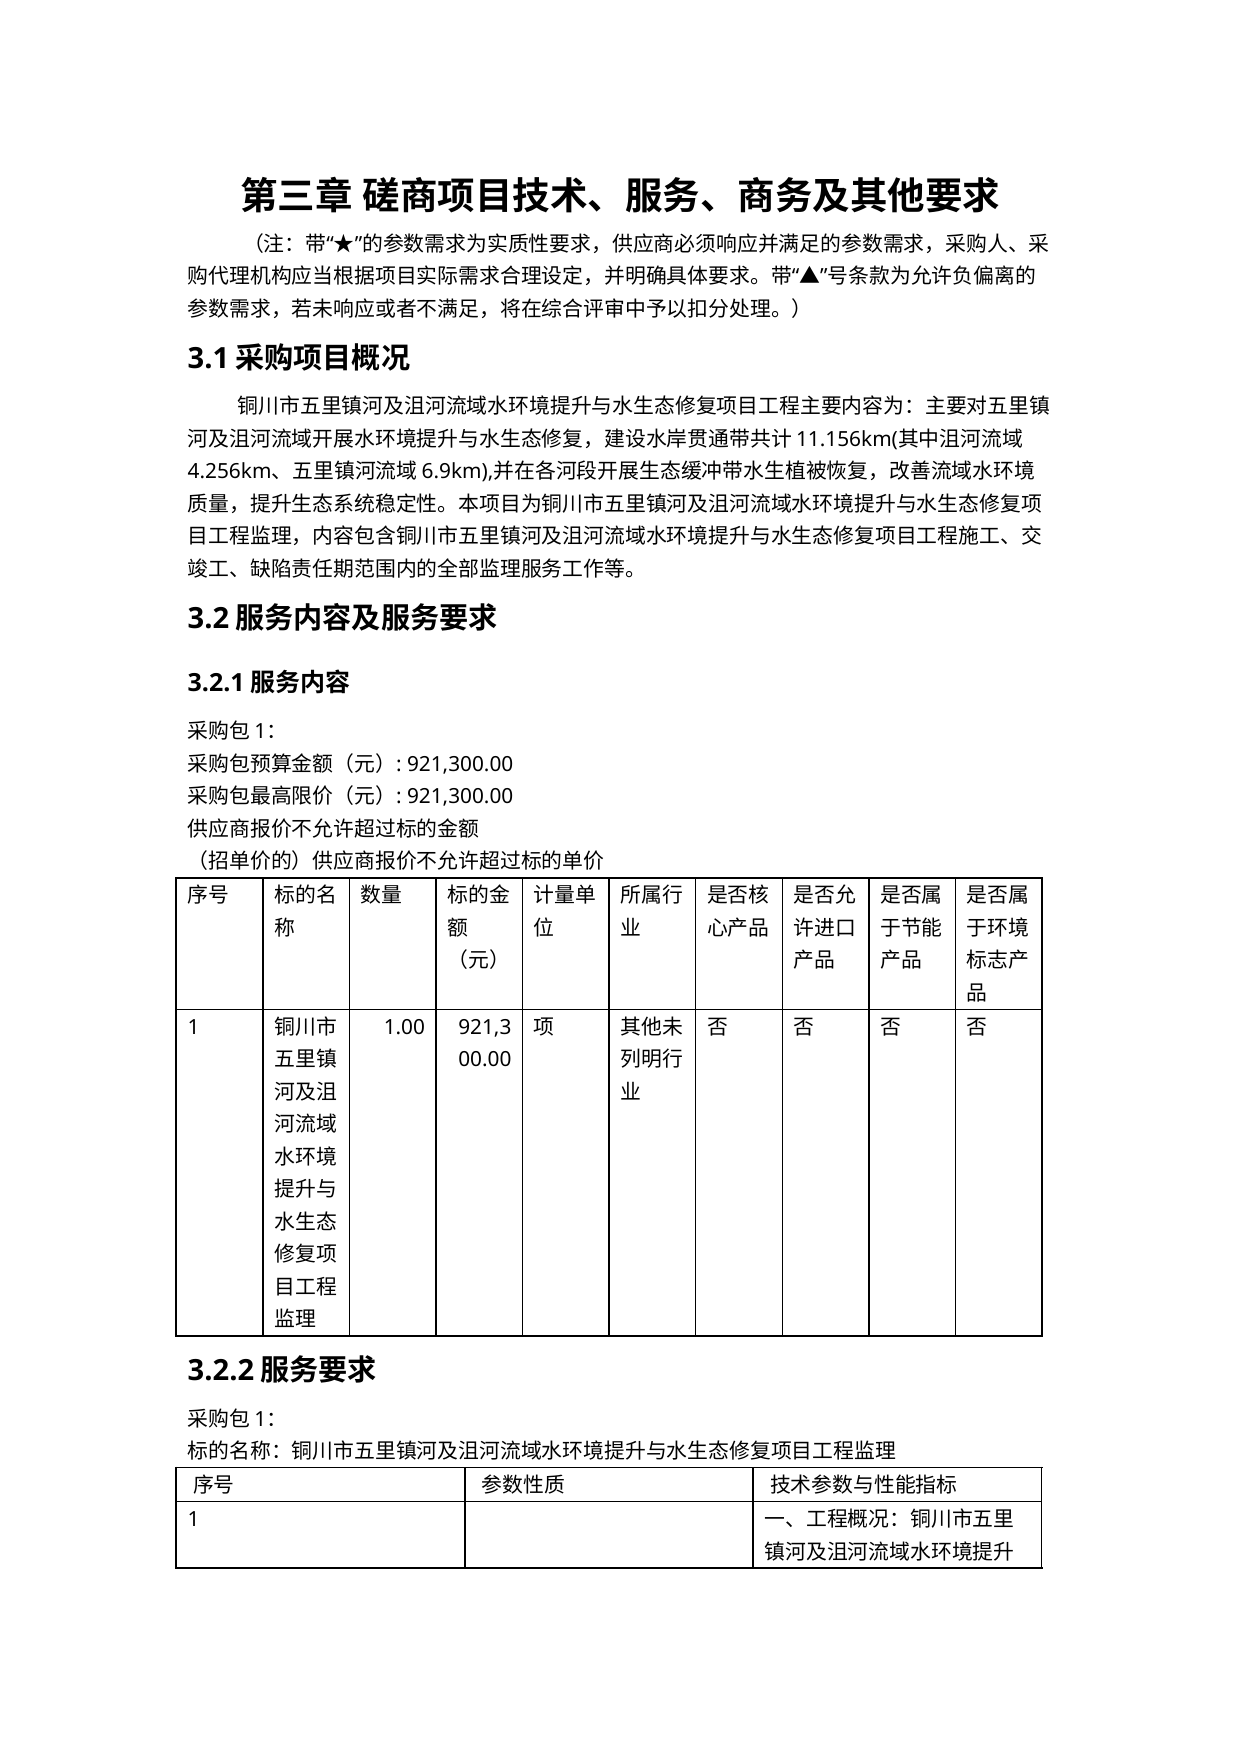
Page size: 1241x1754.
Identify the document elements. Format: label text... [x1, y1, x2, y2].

text 3.1采购项目概况 [187, 324, 1053, 389]
table_header 序号 [177, 1468, 464, 1501]
table_header 参数性质 [466, 1468, 752, 1501]
table_cell 否 [783, 1010, 868, 1335]
text 供应商报价不允许超过标的金额 [187, 812, 1053, 844]
text （注：带“★”的参数需求为实质性要求，供应商必须响应并满足的参数需求，采购人、采购代理机构应当根据项目实际需求合理设定，并明确具体要求。带“▲”号条款为允许负偏离的参数需求，若未响应或者不满足，将在综合评审中予以扣分处理。） [187, 227, 1053, 324]
table_cell 否 [870, 1010, 955, 1335]
table_header 数量 [350, 879, 435, 1008]
text 采购包1： [187, 1402, 1053, 1434]
table_cell 其他未列明行业 [610, 1010, 695, 1335]
text 采购包1： [187, 714, 1053, 747]
table_header 是否核心产品 [696, 879, 782, 1008]
table_cell 项 [523, 1010, 608, 1335]
text 铜川市五里镇河及沮河流域水环境提升与水生态修复项目工程主要内容为：主要对五里镇河及沮河流域开展水环境提升与水生态修复，建设水岸贯通带共计11.156km(其中沮河流域4.256km、五里镇河流域6.9km),并在各河段开展生态缓冲带水生植被恢复，改善流域水环境质量，提升生态系统稳定性。本项目为铜川市五里镇河及沮河流域水环境提升与水生态修复项目工程监理，内容包含铜川市五里镇河及沮河流域水环境提升与水生态修复项目工程施工、交竣工、缺陷责任期范围内的全部监理服务工作等。 [187, 389, 1053, 584]
table_header 技术参数与性能指标 [754, 1468, 1041, 1501]
table_cell 铜川市五里镇河及沮河流域水环境提升与水生态修复项目工程监理 [264, 1010, 349, 1335]
text （招单价的）供应商报价不允许超过标的单价 [187, 844, 1053, 877]
table_header 所属行业 [610, 879, 695, 1008]
table_header 是否属于环境标志产品 [956, 879, 1041, 1008]
text 3.2服务内容及服务要求 [187, 584, 1053, 649]
table_cell 否 [696, 1010, 782, 1335]
table_header 是否属于节能产品 [870, 879, 955, 1008]
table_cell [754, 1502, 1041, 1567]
text 标的名称：铜川市五里镇河及沮河流域水环境提升与水生态修复项目工程监理 [187, 1434, 1053, 1467]
table_cell 1 [177, 1502, 464, 1567]
table_header 标的名称 [264, 879, 349, 1008]
table_cell 1.00 [350, 1010, 435, 1335]
text 3.2.2服务要求 [187, 1337, 1053, 1402]
text 3.2.1服务内容 [187, 649, 1053, 714]
table_header 序号 [177, 879, 262, 1008]
table_header 是否允许进口产品 [783, 879, 868, 1008]
table_cell [466, 1502, 752, 1567]
table_header 计量单位 [523, 879, 608, 1008]
table_cell 921,300.00 [437, 1010, 522, 1335]
text 采购包预算金额（元）: 921,300.00 [187, 747, 1053, 779]
text 采购包最高限价（元）: 921,300.00 [187, 779, 1053, 812]
text 第三章 磋商项目技术、服务、商务及其他要求 [187, 162, 1053, 227]
table_cell 否 [956, 1010, 1041, 1335]
table_header 标的金额 （元） [437, 879, 522, 1008]
table_cell 1 [177, 1010, 262, 1335]
